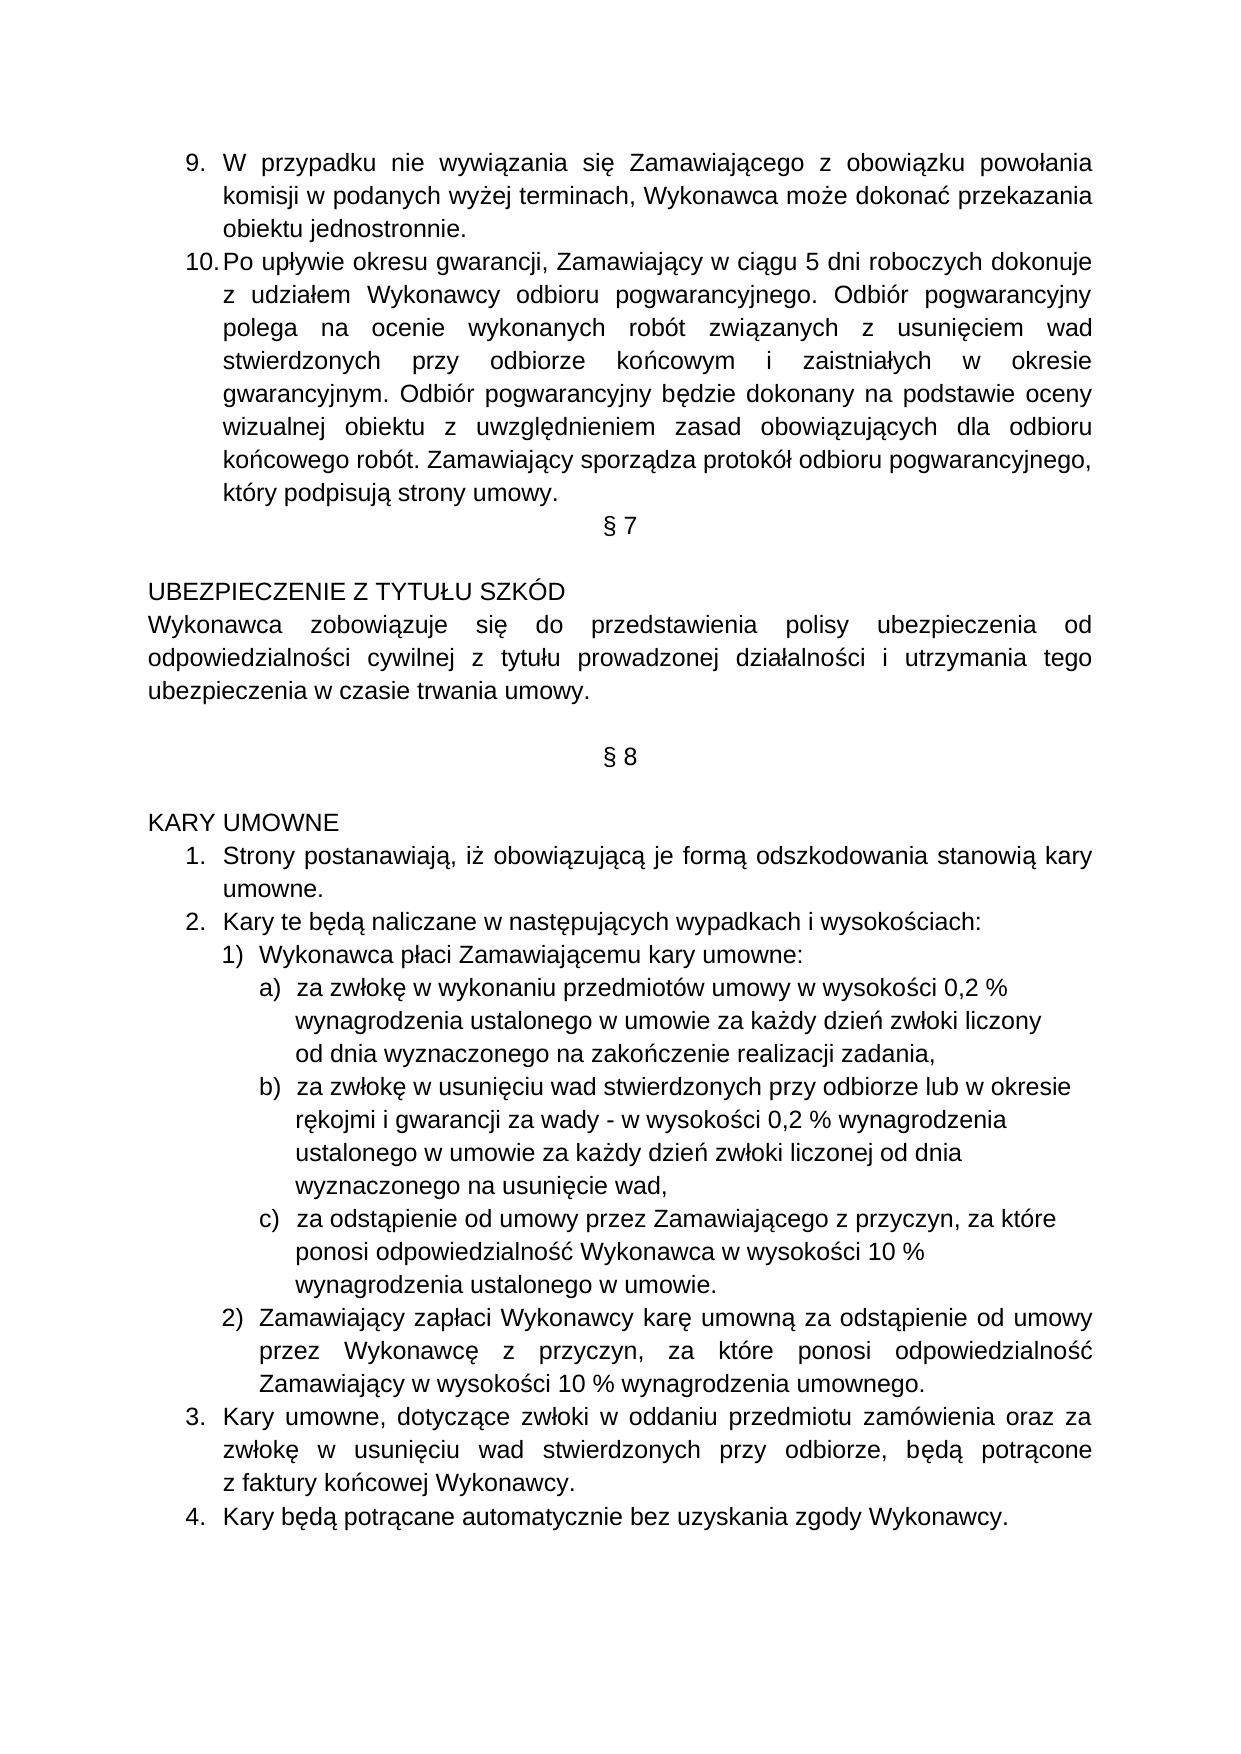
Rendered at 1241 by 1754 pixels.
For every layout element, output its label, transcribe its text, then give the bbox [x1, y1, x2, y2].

text wynagrodzenia ustalonego w umowie za każdy dzień zwłoki liczony [148, 1006, 1093, 1035]
text wyznaczonego na usunięcie wad, [148, 1171, 1093, 1200]
text ponosi odpowiedzialność Wykonawca w wysokości 10 % [148, 1237, 1093, 1266]
text wynagrodzenia ustalonego w umowie. [148, 1270, 1093, 1299]
text § 7 [148, 511, 1093, 539]
list Kary umowne, dotyczące zwłoki w oddaniu przedmiotu zamówienia oraz za zwłokę w usunięciu wad stwierdzonych przy odbiorze, będą potrącone z faktury końcowej Wykonawcy. [185, 1402, 1093, 1497]
text KARY UMOWNE [148, 808, 1093, 837]
text UBEZPIECZENIE Z TYTUŁU SZKÓD [148, 577, 1093, 606]
text ustalonego w umowie za każdy dzień zwłoki liczonej od dnia [148, 1138, 1093, 1167]
text Wykonawca zobowiązuje się do przedstawienia polisy ubezpieczenia od odpowiedzialności cywilnej z tytułu prowadzonej działalności i utrzymania tego ubezpieczenia w czasie trwania umowy. [148, 610, 1093, 705]
text § 8 [148, 742, 1093, 771]
list za zwłokę w wykonaniu przedmiotów umowy w wysokości 0,2 % [259, 973, 1093, 1002]
list Zamawiający zapłaci Wykonawcy karę umowną za odstąpienie od umowy przez Wykonawcę z przyczyn, za które ponosi odpowiedzialność Zamawiający w wysokości 10 % wynagrodzenia umownego. [221, 1303, 1093, 1398]
list Kary będą potrącane automatycznie bez uzyskania zgody Wykonawcy. [185, 1501, 1093, 1530]
list W przypadku nie wywiązania się Zamawiającego z obowiązku powołania komisji w podanych wyżej terminach, Wykonawca może dokonać przekazania obiektu jednostronnie. [185, 148, 1093, 242]
text od dnia wyznaczonego na zakończenie realizacji zadania, [148, 1039, 1093, 1068]
text rękojmi i gwarancji za wady - w wysokości 0,2 % wynagrodzenia [148, 1105, 1093, 1134]
list Kary te będą naliczane w następujących wypadkach i wysokościach: [185, 907, 1093, 936]
list za zwłokę w usunięciu wad stwierdzonych przy odbiorze lub w okresie [259, 1072, 1093, 1101]
list za odstąpienie od umowy przez Zamawiającego z przyczyn, za które [259, 1204, 1093, 1233]
list Strony postanawiają, iż obowiązującą je formą odszkodowania stanowią kary umowne. [185, 841, 1093, 903]
list Wykonawca płaci Zamawiającemu kary umowne: [221, 940, 1093, 969]
list Po upływie okresu gwarancji, Zamawiający w ciągu 5 dni roboczych dokonuje z udziałem Wykonawcy odbioru pogwarancyjnego. Odbiór pogwarancyjny polega na ocenie wykonanych robót związanych z usunięciem wad stwierdzonych przy odbiorze końcowym i zaistniałych w okresie gwarancyjnym. Odbiór pogwarancyjny będzie dokonany na podstawie oceny wizualnej obiektu z uwzględnieniem zasad obowiązujących dla odbioru końcowego robót. Zamawiający sporządza protokół odbioru pogwarancyjnego, który podpisują strony umowy. [185, 247, 1093, 507]
